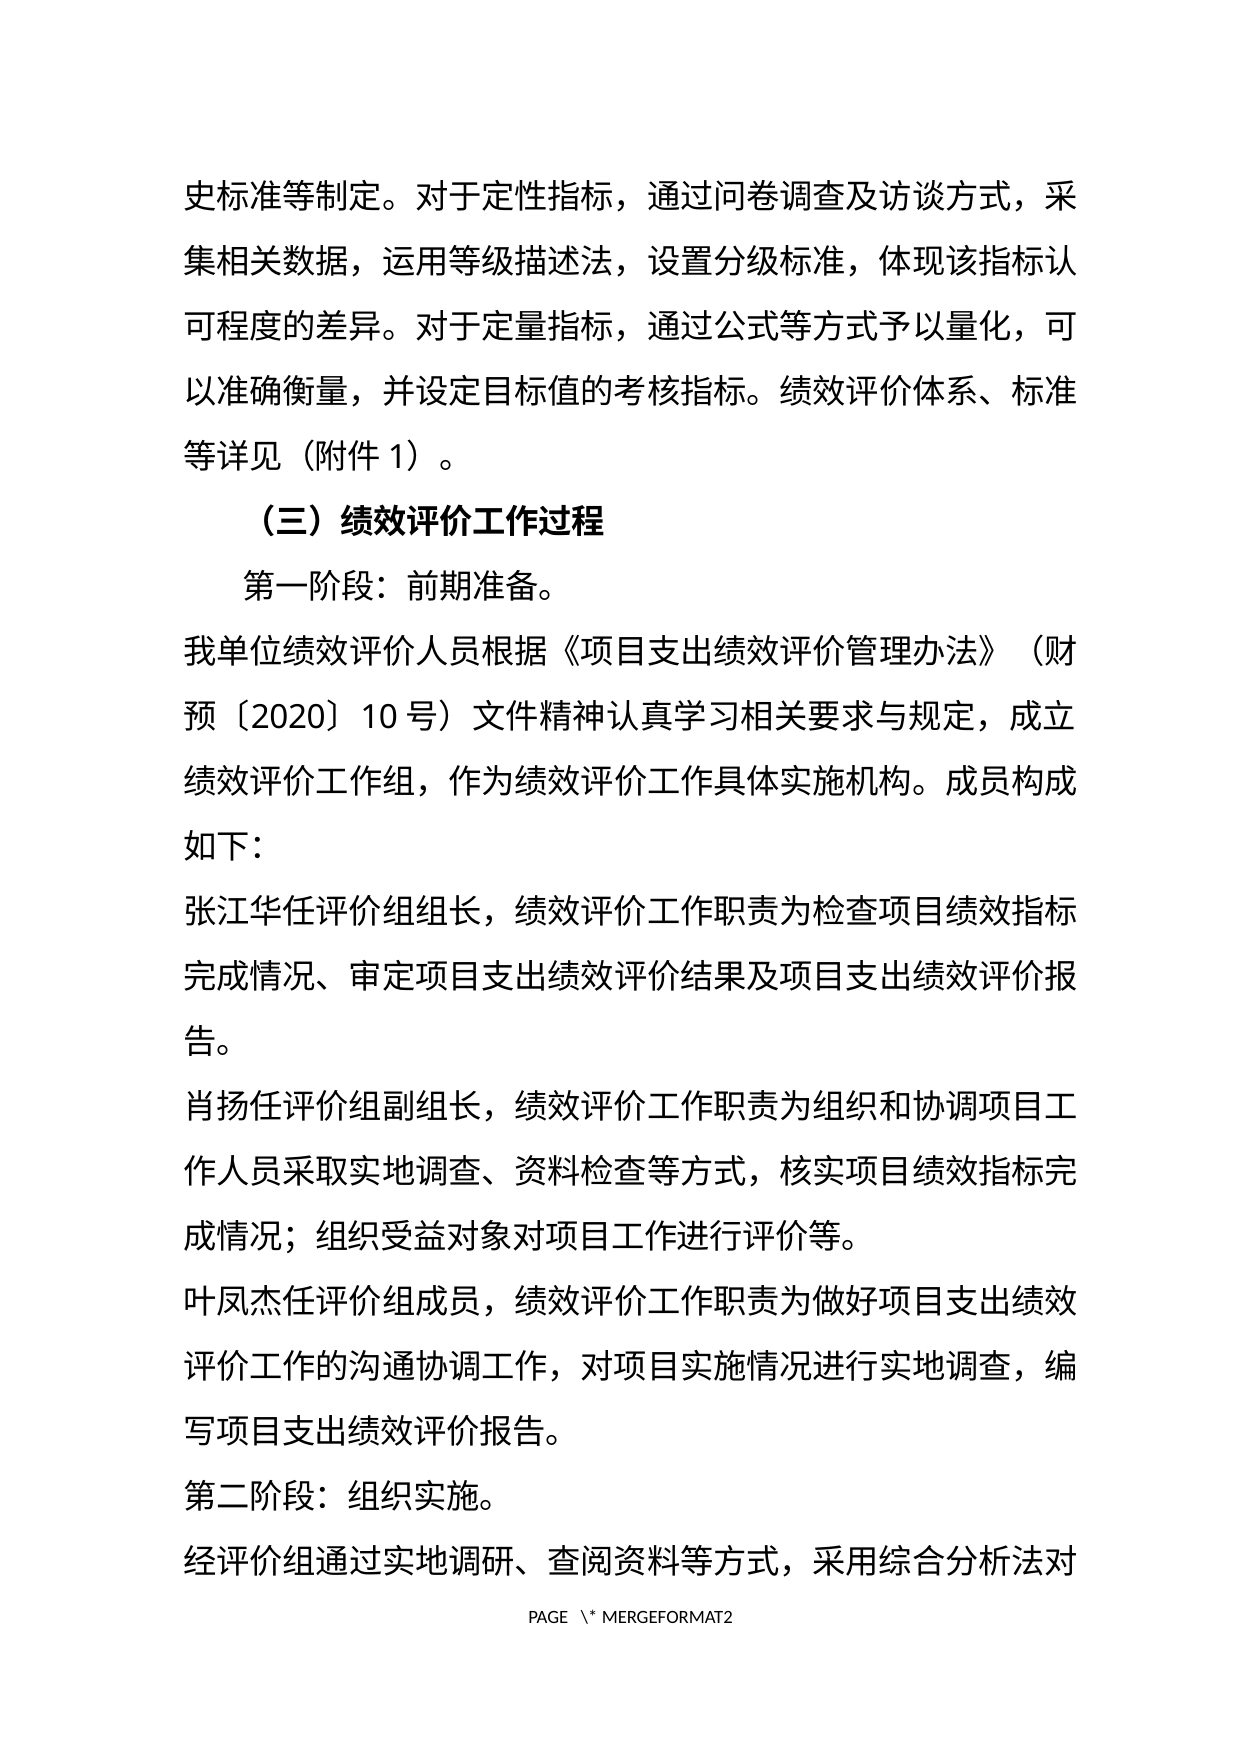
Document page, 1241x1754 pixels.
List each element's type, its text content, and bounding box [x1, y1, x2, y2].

text （三）绩效评价工作过程 [183, 487, 1078, 552]
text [183, 162, 1078, 487]
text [183, 552, 1078, 1592]
